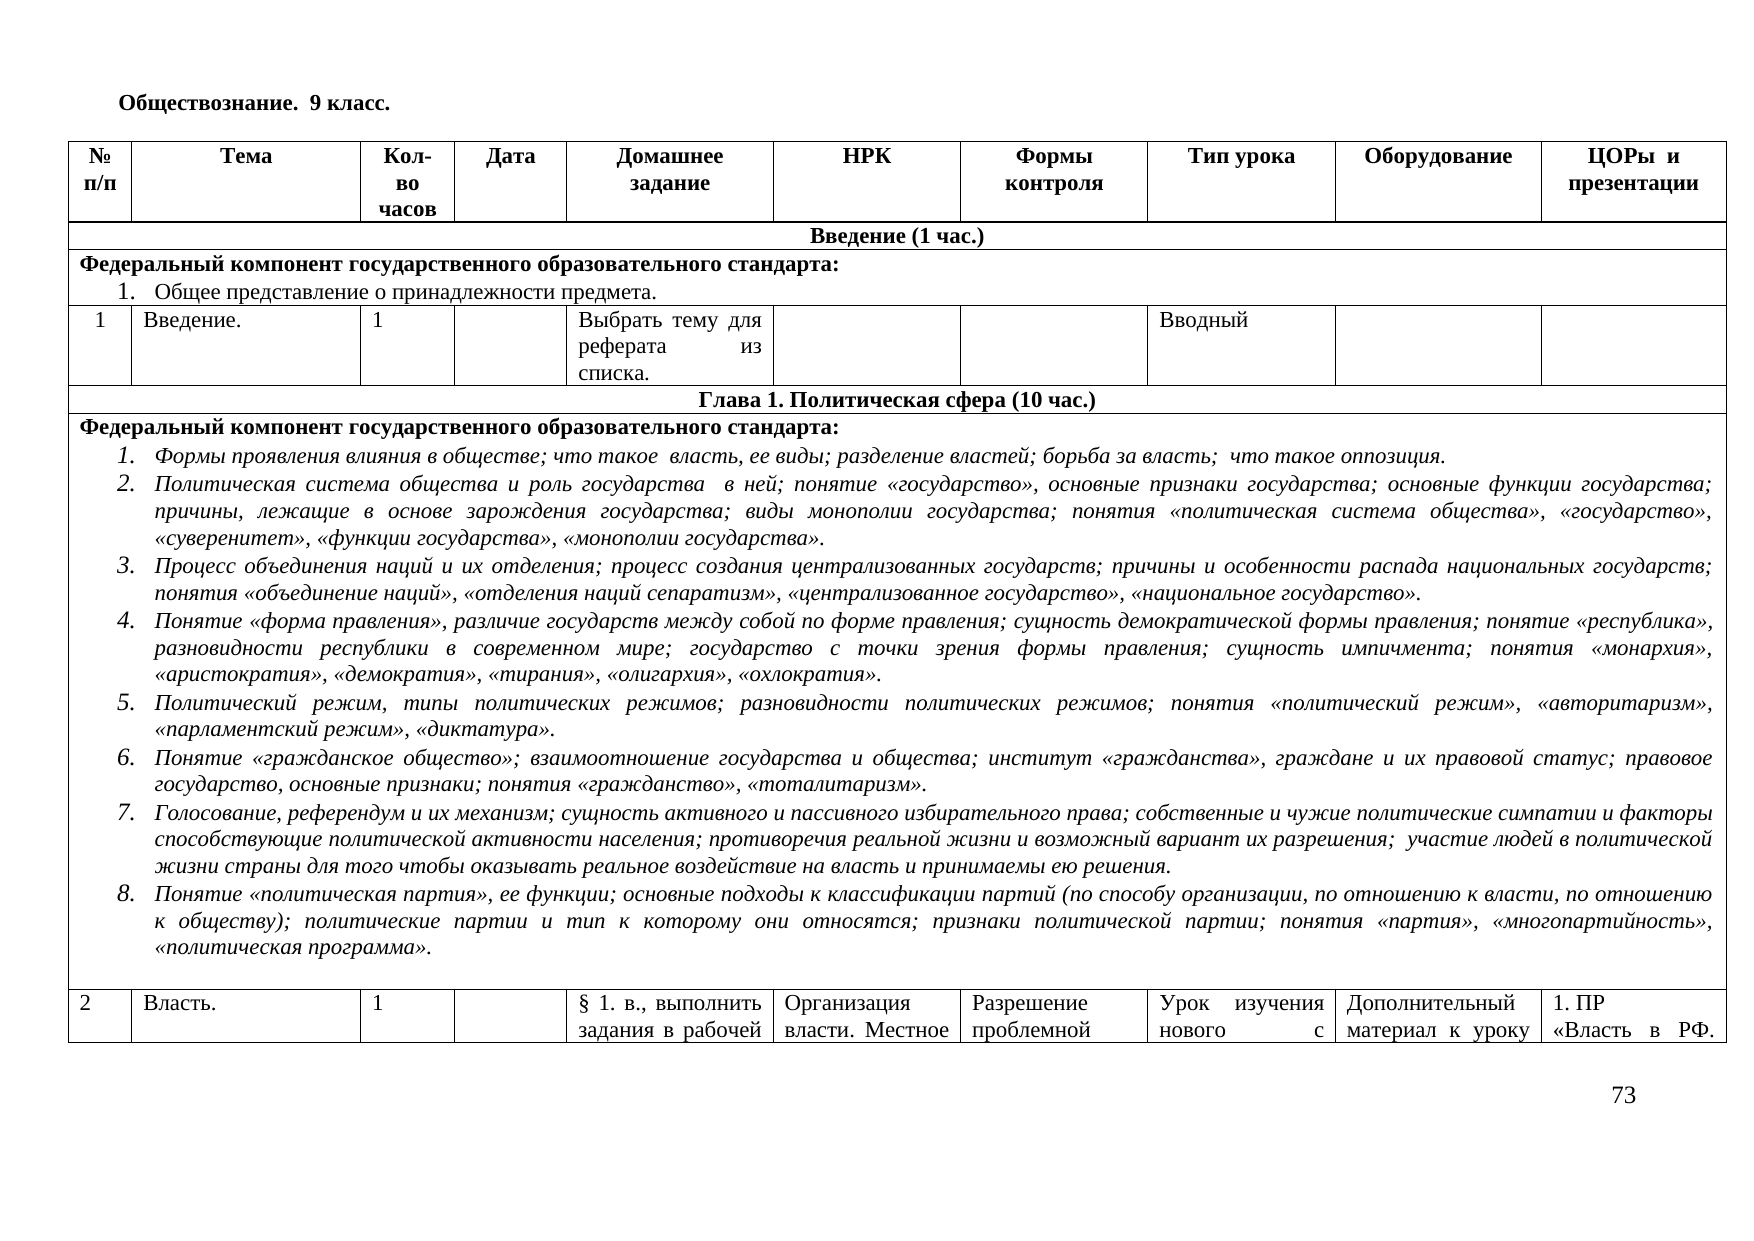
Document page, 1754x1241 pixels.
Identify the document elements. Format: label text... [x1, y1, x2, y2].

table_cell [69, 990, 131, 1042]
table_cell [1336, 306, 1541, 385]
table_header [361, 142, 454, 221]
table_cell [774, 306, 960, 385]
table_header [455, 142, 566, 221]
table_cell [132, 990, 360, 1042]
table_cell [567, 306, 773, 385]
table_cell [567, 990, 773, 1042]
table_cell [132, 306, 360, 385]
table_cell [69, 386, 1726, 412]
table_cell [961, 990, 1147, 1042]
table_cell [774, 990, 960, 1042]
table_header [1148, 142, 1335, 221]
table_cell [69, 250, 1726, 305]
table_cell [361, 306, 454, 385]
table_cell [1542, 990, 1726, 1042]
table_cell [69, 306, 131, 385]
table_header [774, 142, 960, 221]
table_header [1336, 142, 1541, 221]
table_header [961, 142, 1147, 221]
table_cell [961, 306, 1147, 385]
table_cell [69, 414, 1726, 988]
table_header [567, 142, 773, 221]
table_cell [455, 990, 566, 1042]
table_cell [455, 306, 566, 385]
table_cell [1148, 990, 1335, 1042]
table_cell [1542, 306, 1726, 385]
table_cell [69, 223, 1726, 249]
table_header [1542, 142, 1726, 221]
text Обществознание. 9 класс. [118, 88, 1636, 115]
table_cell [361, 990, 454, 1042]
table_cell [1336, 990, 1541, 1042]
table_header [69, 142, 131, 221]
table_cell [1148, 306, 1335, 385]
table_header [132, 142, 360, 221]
